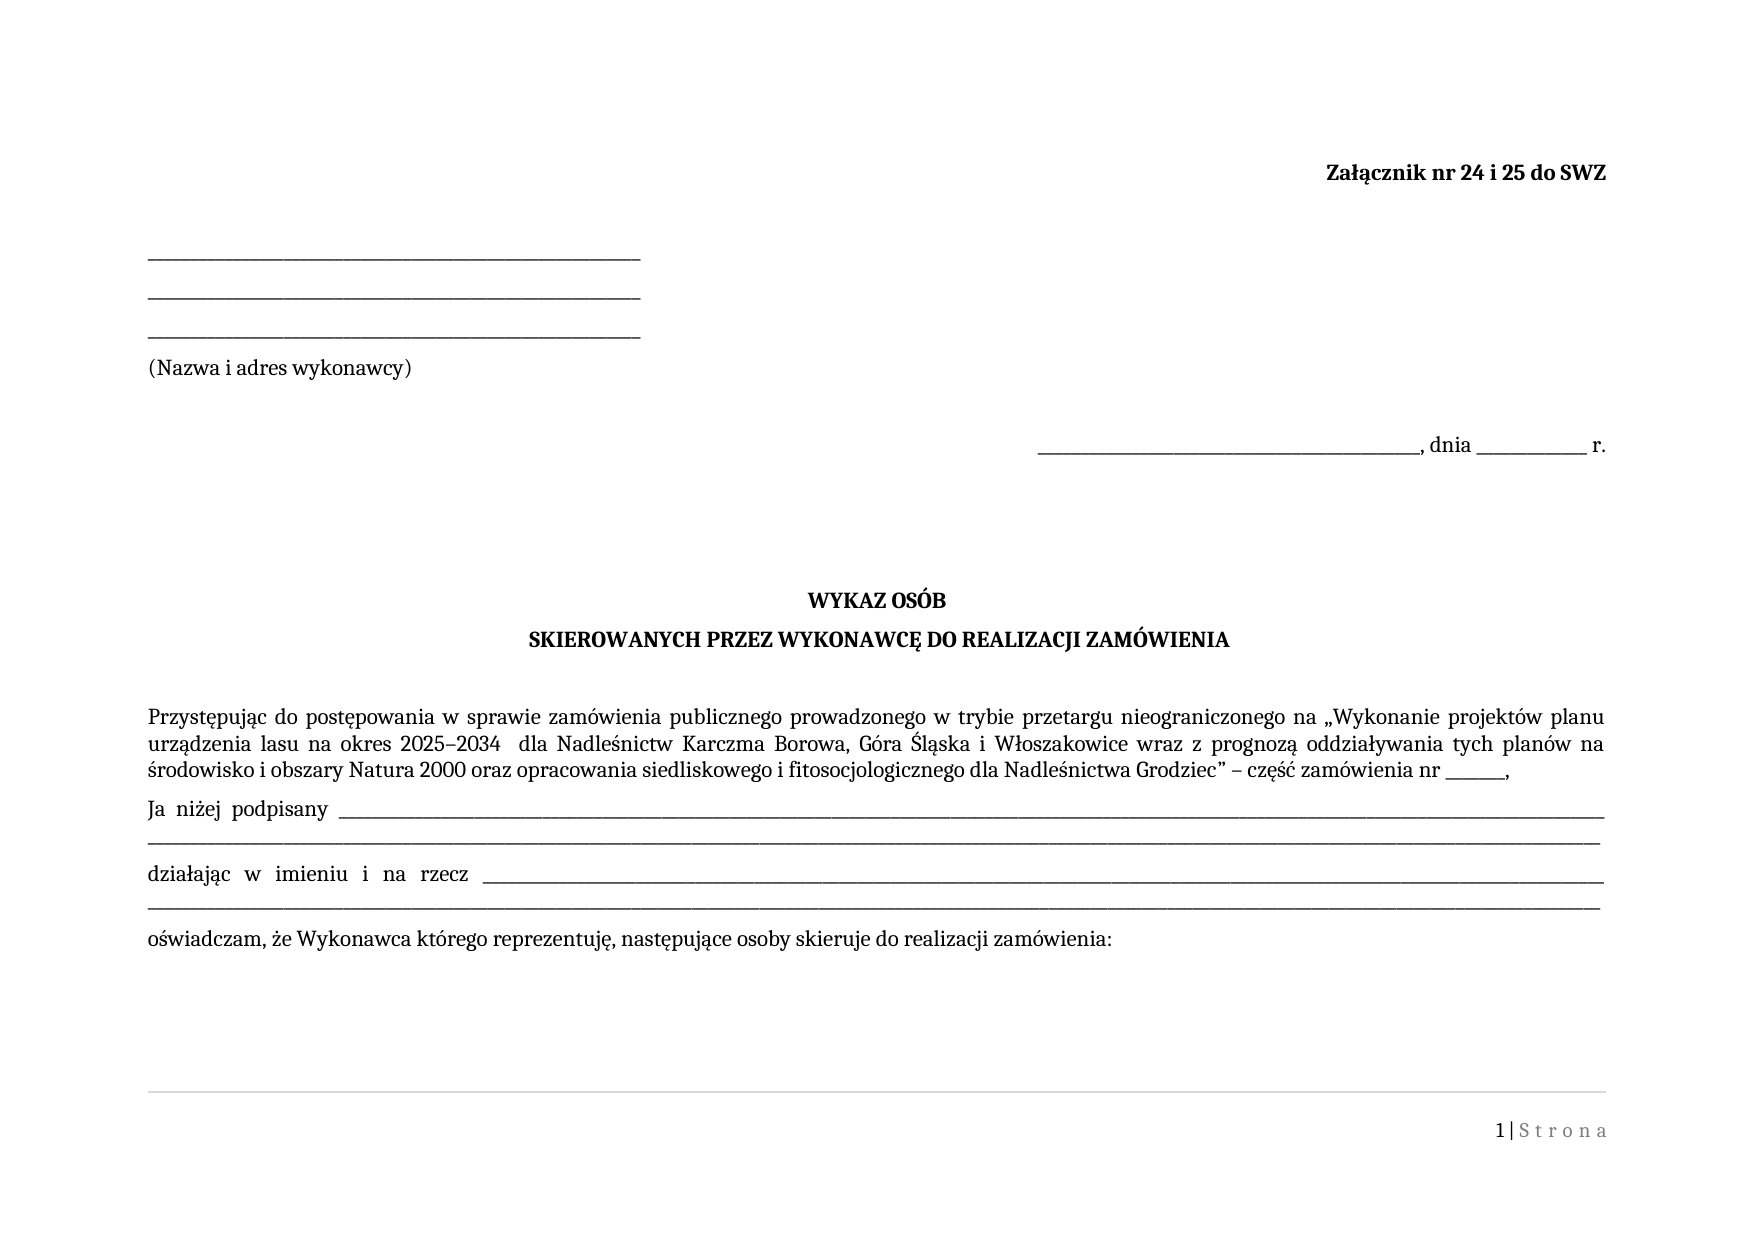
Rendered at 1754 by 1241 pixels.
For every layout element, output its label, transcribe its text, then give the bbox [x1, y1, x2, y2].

text _____________________________________________, dnia _____________ r. [148, 432, 1606, 458]
text SKIEROWANYCH PRZEZ WYKONAWCĘ DO REALIZACJI ZAMÓWIENIA [148, 626, 1606, 653]
text __________________________________________________________ [148, 238, 1606, 264]
text WYKAZ OSÓB [148, 587, 1606, 614]
text (Nazwa i adres wykonawcy) [148, 354, 1606, 381]
text Przystępując do postępowania w sprawie zamówienia publicznego prowadzonego w trybie przetargu nieograniczonego na „Wykonanie projektów planu urządzenia lasu na okres 2025–2034 dla Nadleśnictw Karczma Borowa, Góra Śląska i Włoszakowice wraz z prognozą oddziaływania tych planów na środowisko i obszary Natura 2000 oraz opracowania siedliskowego i fitosocjologicznego dla Nadleśnictwa Grodziec” – część zamówienia nr _______, [148, 704, 1606, 783]
text __________________________________________________________ [148, 277, 1606, 303]
text oświadczam, że Wykonawca którego reprezentuję, następujące osoby skieruje do realizacji zamówienia: [148, 926, 1606, 952]
text Załącznik nr 24 i 25 do SWZ [148, 160, 1606, 186]
text Ja niżej podpisany _____________________________________________________________________________________________________________________________________________________ ___________________________________________________________________________________________________________________________________________________________________________ [148, 796, 1606, 848]
text działając w imieniu i na rzecz ____________________________________________________________________________________________________________________________________ ___________________________________________________________________________________________________________________________________________________________________________ [148, 861, 1606, 913]
text __________________________________________________________ [148, 316, 1606, 342]
